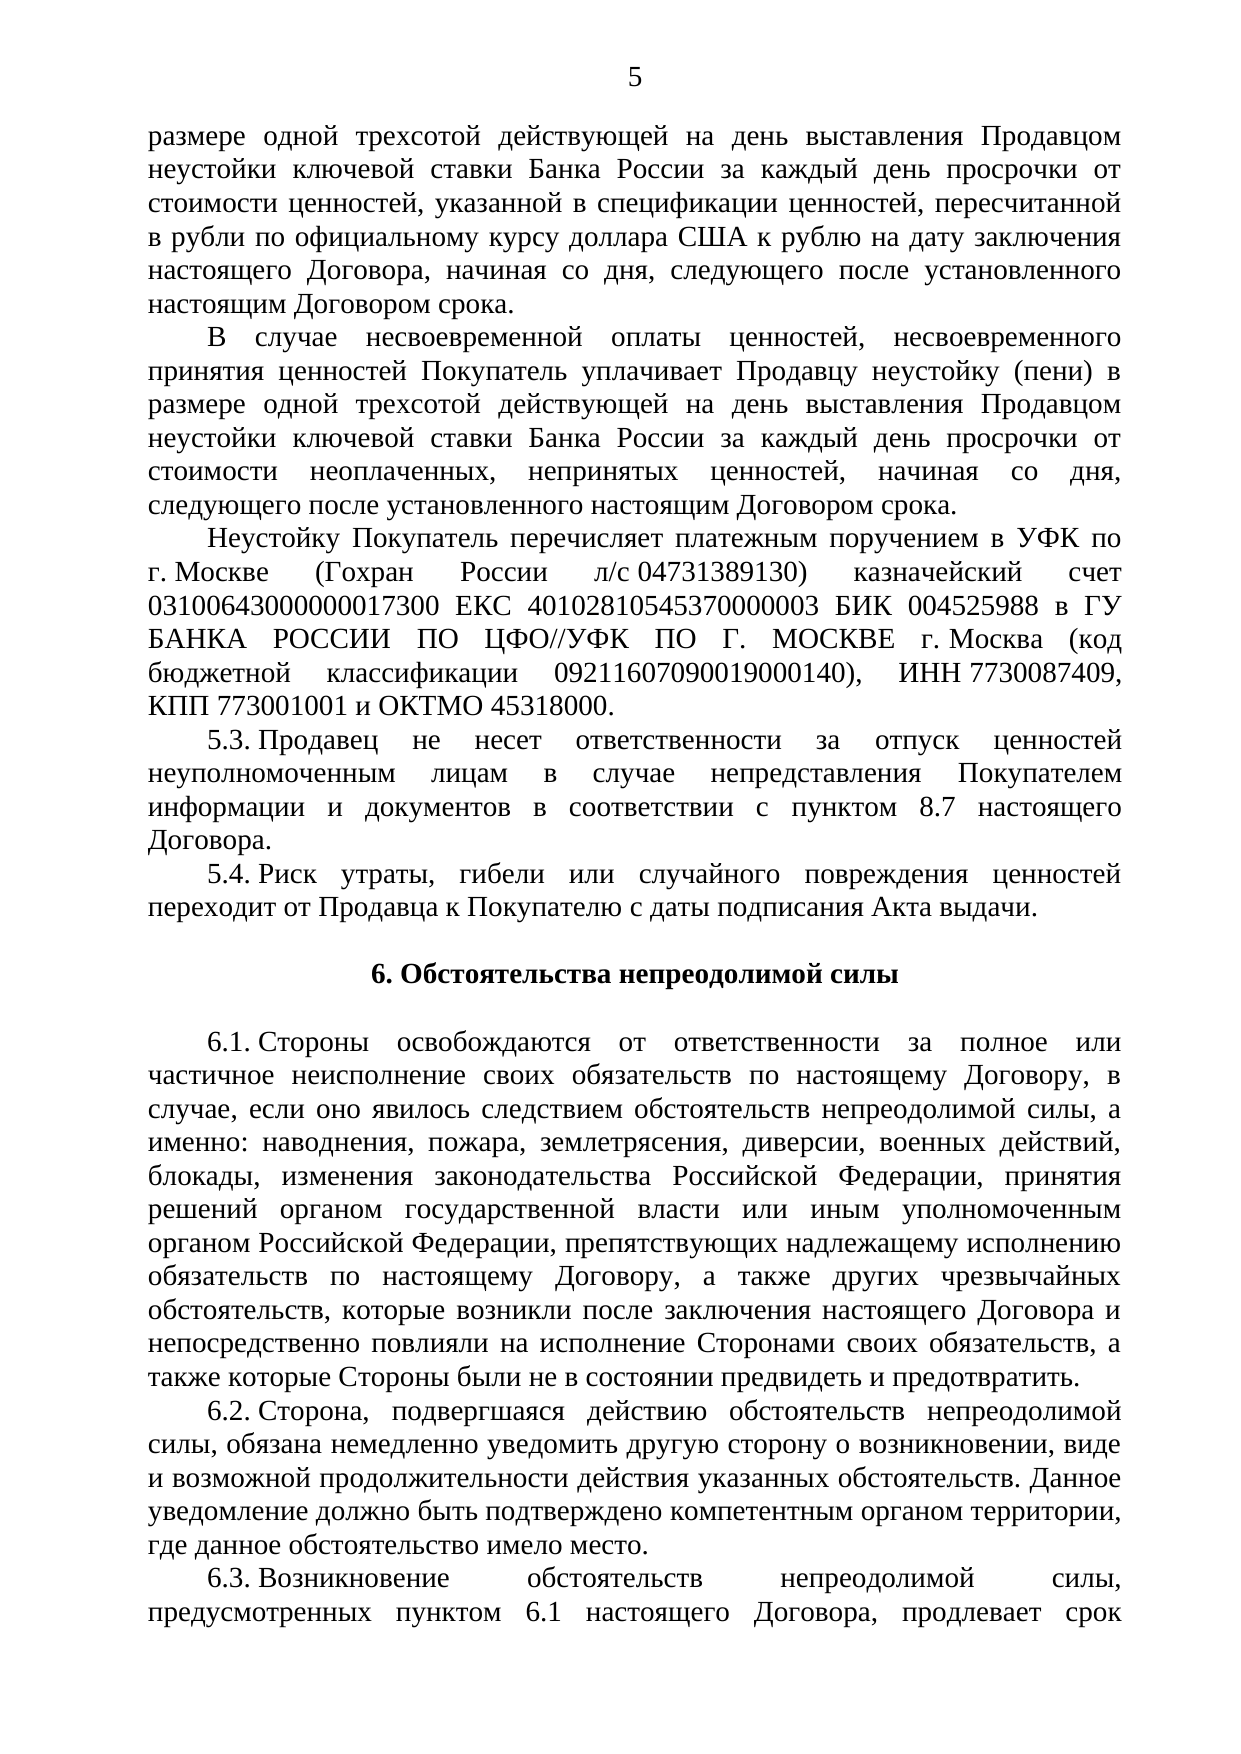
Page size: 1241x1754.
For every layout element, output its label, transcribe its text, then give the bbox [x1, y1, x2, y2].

text 6.1. Стороны освобождаются от ответственности за полное или частичное неисполнение своих обязательств по настоящему Договору, в случае, если оно явилось следствием обстоятельств непреодолимой силы, а именно: наводнения, пожара, землетрясения, диверсии, военных действий, блокады, изменения законодательства Российской Федерации, принятия решений органом государственной власти или иным уполномоченным органом Российской Федерации, препятствующих надлежащему исполнению обязательств по настоящему Договору, а также других чрезвычайных обстоятельств, которые возникли после заключения настоящего Договора и непосредственно повлияли на исполнение Сторонами своих обязательств, а также которые Стороны были не в состоянии предвидеть и предотвратить. [148, 1024, 1122, 1393]
text 6.2. Сторона, подвергшаяся действию обстоятельств непреодолимой силы, обязана немедленно уведомить другую сторону о возникновении, виде и возможной продолжительности действия указанных обстоятельств. Данное уведомление должно быть подтверждено компетентным органом территории, где данное обстоятельство имело место. [148, 1393, 1122, 1560]
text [148, 118, 1122, 319]
text 5.4. Риск утраты, гибели или случайного повреждения ценностей переходит от Продавца к Покупателю с даты подписания Акта выдачи. [148, 856, 1122, 923]
text В случае несвоевременной оплаты ценностей, несвоевременного принятия ценностей Покупатель уплачивает Продавцу неустойку (пени) в размере одной трехсотой действующей на день выставления Продавцом неустойки ключевой ставки Банка России за каждый день просрочки от стоимости неоплаченных, непринятых ценностей, начиная со дня, следующего после установленного настоящим Договором срока. [148, 319, 1122, 521]
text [148, 1560, 1122, 1627]
text 6. Обстоятельства непреодолимой силы [148, 957, 1122, 990]
text 5.3. Продавец не несет ответственности за отпуск ценностей неуполномоченным лицам в случае непредставления Покупателем информации и документов в соответствии с пунктом 8.7 настоящего Договора. [148, 722, 1122, 856]
text Неустойку Покупатель перечисляет платежным поручением в УФК по г. Москве (Гохран России л/с 04731389130) казначейский счет 03100643000000017300 ЕКС 40102810545370000003 БИК 004525988 в ГУ БАНКА РОССИИ ПО ЦФО//УФК ПО Г. МОСКВЕ г. Москва (код бюджетной классификации 09211607090019000140), ИНН 7730087409, КПП 773001001 и ОКТМО 45318000. [148, 521, 1122, 722]
